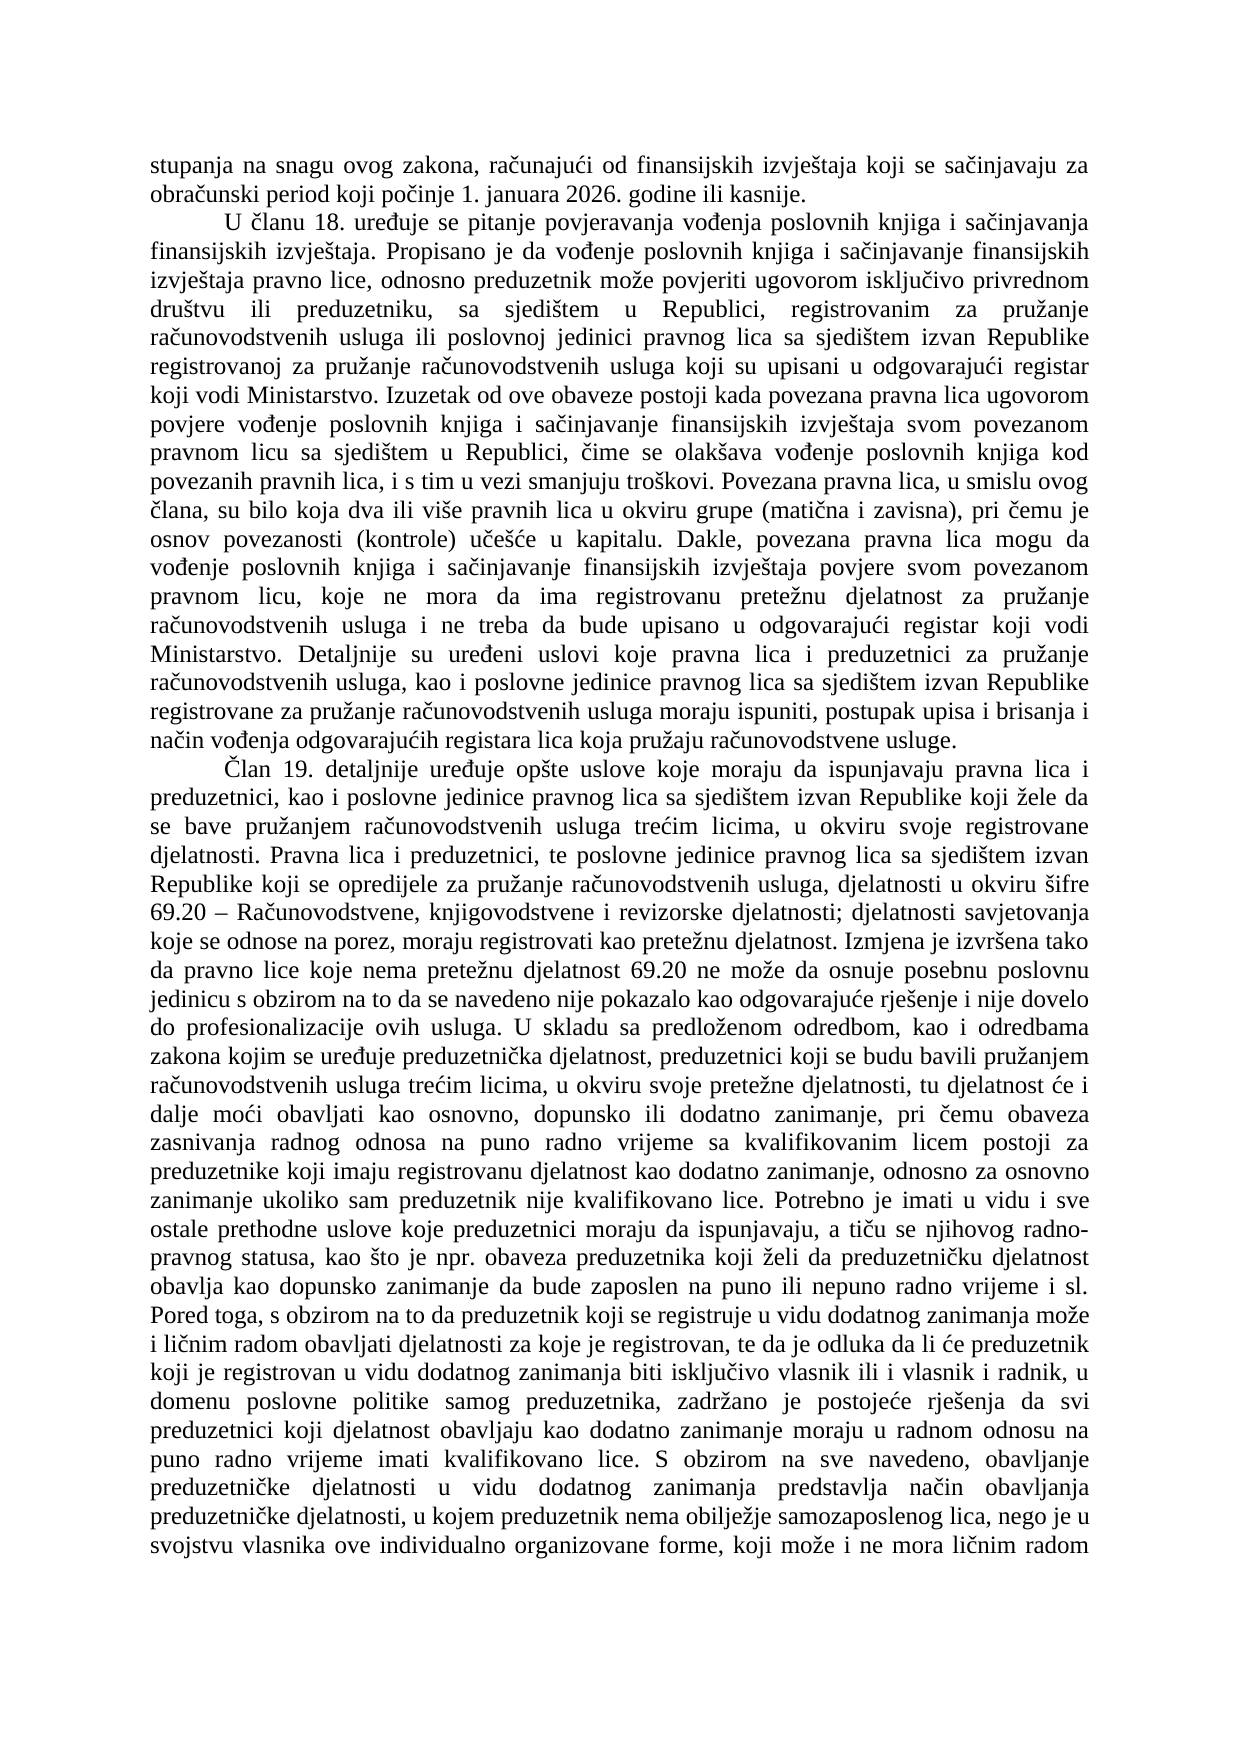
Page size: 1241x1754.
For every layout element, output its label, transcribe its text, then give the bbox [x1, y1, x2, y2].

text U članu 18. uređuje se pitanje povjeravanja vođenja poslovnih knjiga i sačinjavanja finansijskih izvještaja. Propisano je da vođenje poslovnih knjiga i sačinjavanje finansijskih izvještaja pravno lice, odnosno preduzetnik može povjeriti ugovorom isključivo privrednom društvu ili preduzetniku, sa sjedištem u Republici, registrovanim za pružanje računovodstvenih usluga ili poslovnoj jedinici pravnog lica sa sjedištem izvan Republike registrovanoj za pružanje računovodstvenih usluga koji su upisani u odgovarajući registar koji vodi Ministarstvo. Izuzetak od ove obaveze postoji kada povezana pravna lica ugovorom povjere vođenje poslovnih knjiga i sačinjavanje finansijskih izvještaja svom povezanom pravnom licu sa sjedištem u Republici, čime se olakšava vođenje poslovnih knjiga kod povezanih pravnih lica, i s tim u vezi smanjuju troškovi. Povezana pravna lica, u smislu ovog člana, su bilo koja dva ili više pravnih lica u okviru grupe (matična i zavisna), pri čemu je osnov povezanosti (kontrole) učešće u kapitalu. Dakle, povezana pravna lica mogu da vođenje poslovnih knjiga i sačinjavanje finansijskih izvještaja povjere svom povezanom pravnom licu, koje ne mora da ima registrovanu pretežnu djelatnost za pružanje računovodstvenih usluga i ne treba da bude upisano u odgovarajući registar koji vodi Ministarstvo. Detaljnije su uređeni uslovi koje pravna lica i preduzetnici za pružanje računovodstvenih usluga, kao i poslovne jedinice pravnog lica sa sjedištem izvan Republike registrovane za pružanje računovodstvenih usluga moraju ispuniti, postupak upisa i brisanja i način vođenja odgovarajućih registara lica koja pružaju računovodstvene usluge. [150, 207, 1090, 754]
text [150, 754, 1090, 1559]
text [150, 150, 1090, 207]
